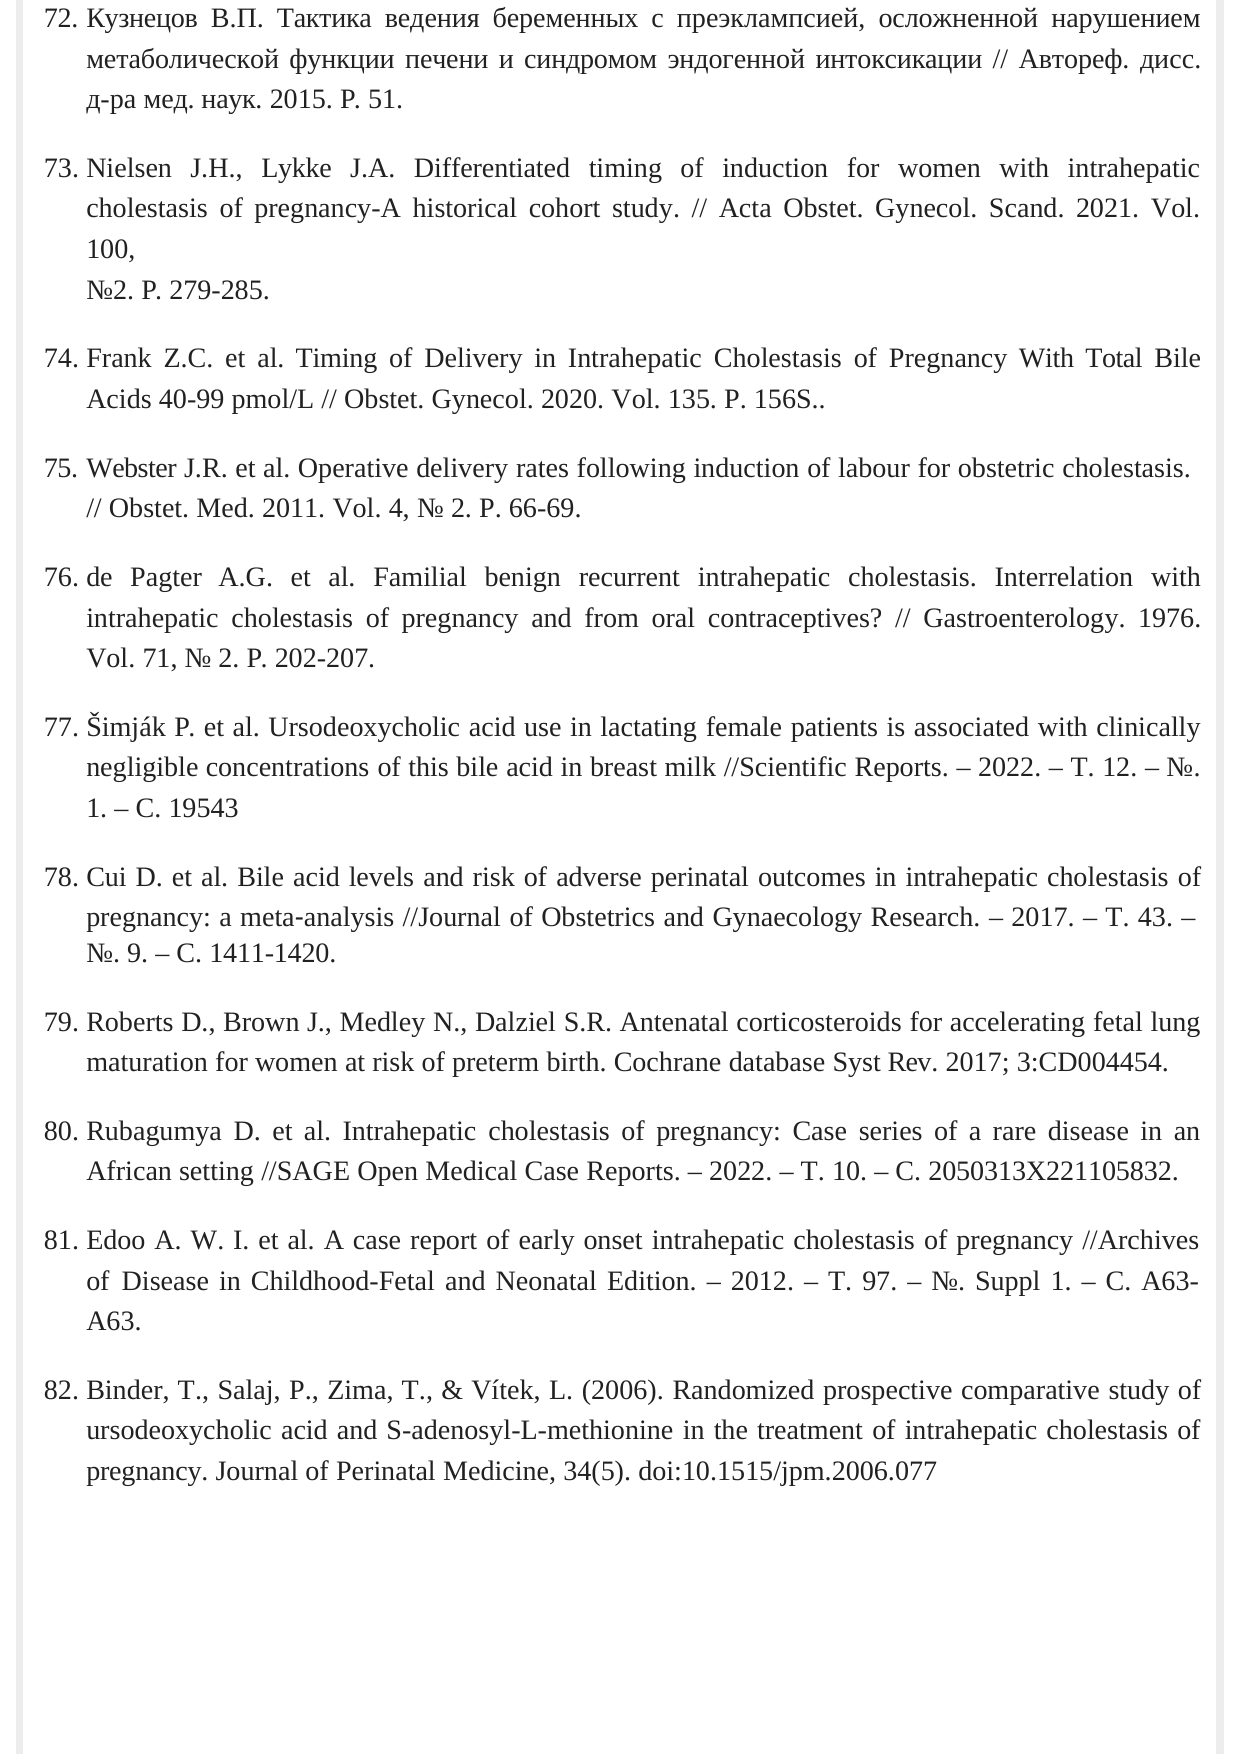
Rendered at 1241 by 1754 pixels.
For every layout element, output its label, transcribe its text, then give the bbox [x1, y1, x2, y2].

list Rubagumya D. et al. Intrahepatic cholestasis of pregnancy: Case series of a rare disease in an African setting //SAGE Open Medical Case Reports. – 2022. – Т. 10. – С. 2050313X221105832. [44, 1114, 1200, 1187]
list Frank Z.C. et al. Timing of Delivery in Intrahepatic Cholestasis of Pregnancy With Total Bile Acids 40-99 pmol/L // Obstet. Gynecol. 2020. Vol. 135. P. 156S.. [44, 342, 1201, 414]
list de Pagter A.G. et al. Familial benign recurrent intrahepatic cholestasis. Interrelation with intrahepatic cholestasis of pregnancy and from oral contraceptives? // Gastroenterology. 1976. Vol. 71, № 2. P. 202-207. [44, 560, 1201, 673]
text №2. P. 279-285. [86, 273, 1236, 305]
text №. 9. – С. 1411-1420. [86, 939, 1236, 968]
list Cui D. et al. Bile acid levels and risk of adverse perinatal outcomes in intrahepatic cholestasis of pregnancy: a meta‐analysis //Journal of Obstetrics and Gynaecology Research. – 2017. – Т. 43. – [44, 860, 1201, 934]
list Nielsen J.H., Lykke J.A. Differentiated timing of induction for women with intrahepatic cholestasis of pregnancy-A historical cohort study. // Acta Obstet. Gynecol. Scand. 2021. Vol. 100, [44, 151, 1201, 264]
list Webster J.R. et al. Operative delivery rates following induction of labour for obstetric cholestasis. [44, 451, 1236, 483]
list Binder, T., Salaj, P., Zima, T., & Vítek, L. (2006). Randomized prospective comparative study of ursodeoxycholic acid and S-adenosyl-L-methionine in the treatment of intrahepatic cholestasis of pregnancy. Journal of Perinatal Medicine, 34(5). doi:10.1515/jpm.2006.077 [44, 1373, 1201, 1486]
list Roberts D., Brown J., Medley N., Dalziel S.R. Antenatal corticosteroids for accelerating fetal lung maturation for women at risk of preterm birth. Cochrane database Syst Rev. 2017; 3:CD004454. [44, 1004, 1200, 1077]
list Edoo A. W. I. et al. A case report of early onset intrahepatic cholestasis of pregnancy //Archives of Disease in Childhood-Fetal and Neonatal Edition. – 2012. – Т. 97. – №. Suppl 1. – С. A63-A63. [44, 1223, 1200, 1336]
list Кузнецов В.П. Тактика ведения беременных с преэклампсией, осложненной нарушением метаболической функции печени и синдромом эндогенной интоксикации // Автореф. дисс. д-ра мед. наук. 2015. Р. 51. [44, 1, 1201, 115]
text // Obstet. Med. 2011. Vol. 4, № 2. P. 66-69. [86, 491, 1236, 524]
list Šimják P. et al. Ursodeoxycholic acid use in lactating female patients is associated with clinically negligible concentrations of this bile acid in breast milk //Scientific Reports. – 2022. – Т. 12. – №. 1. – С. 19543 [44, 710, 1201, 823]
